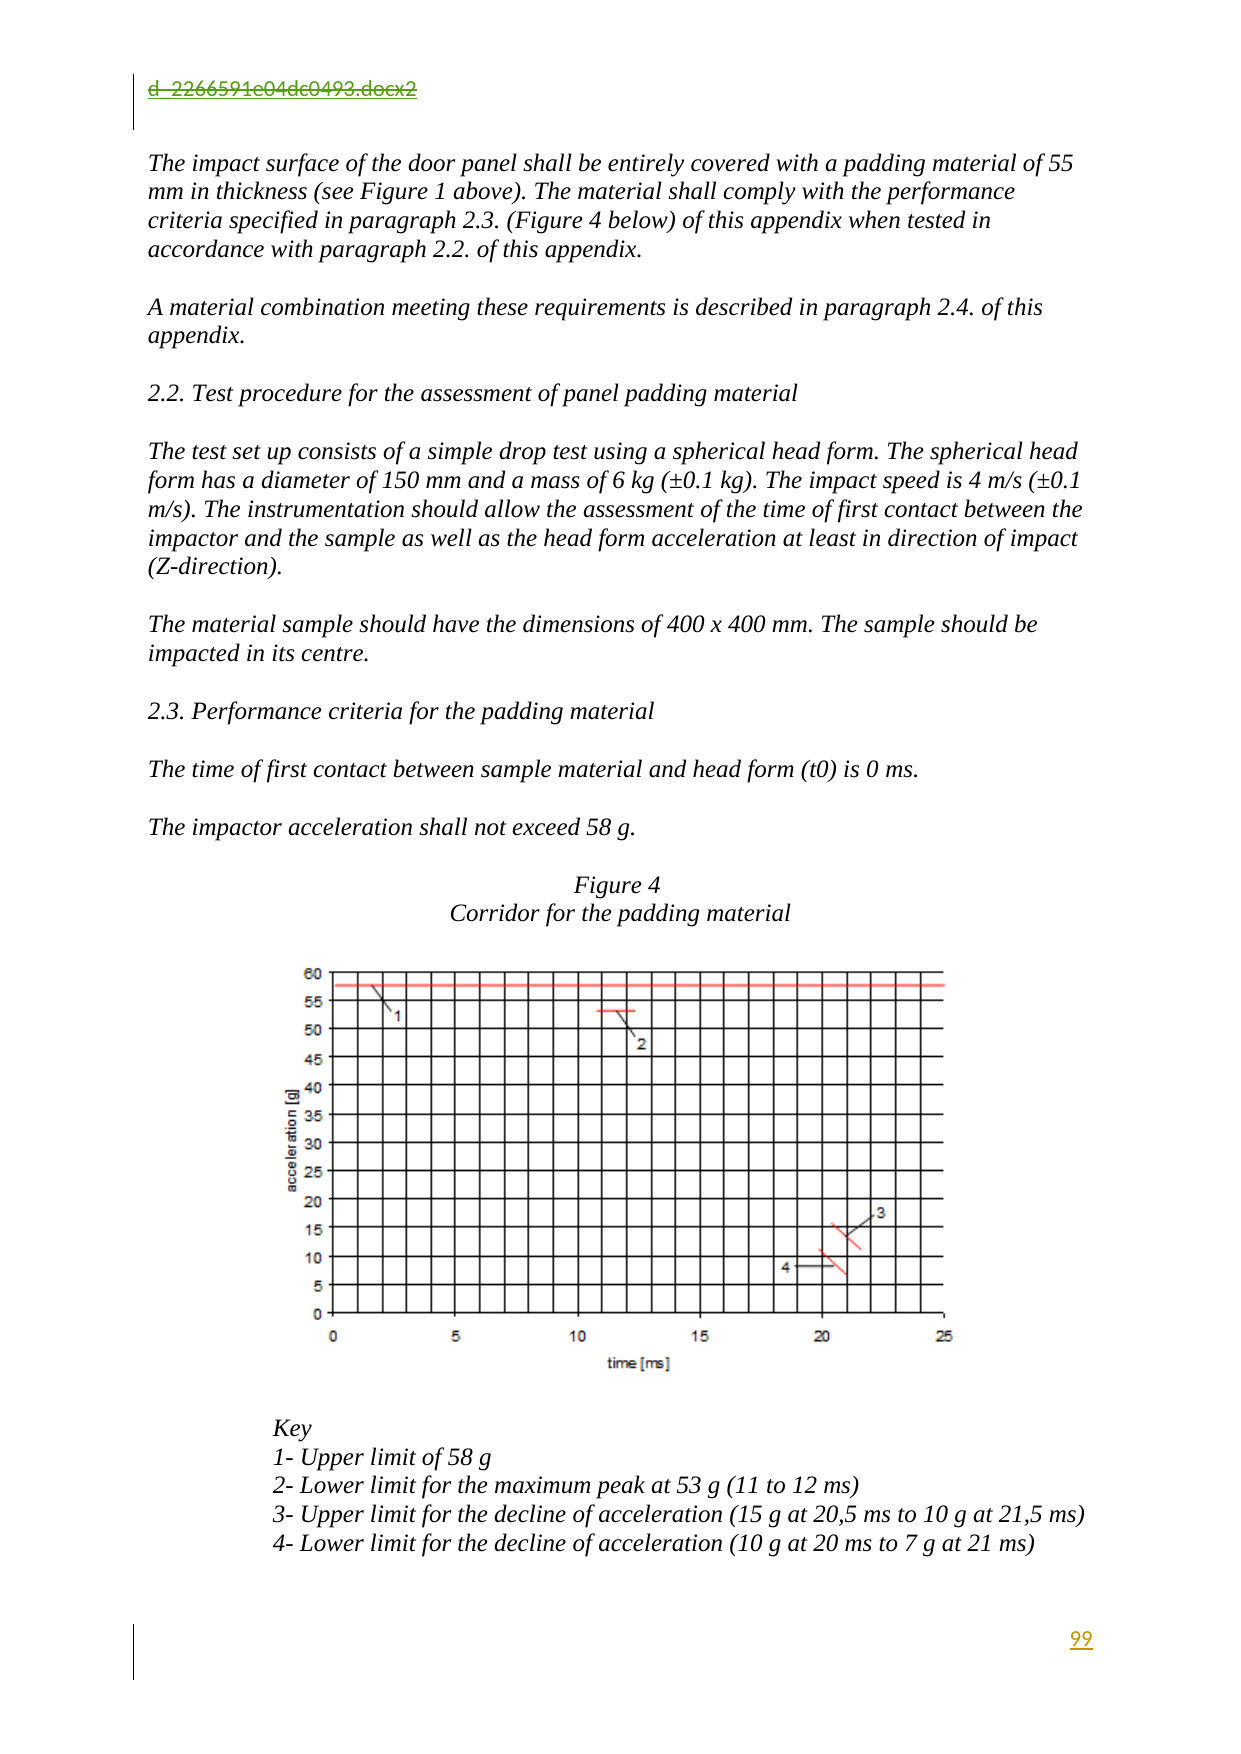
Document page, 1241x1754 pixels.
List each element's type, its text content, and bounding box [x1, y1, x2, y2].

text The time of first contact between sample material and head form (t0) is 0 ms. [148, 754, 1092, 783]
text A material combination meeting these requirements is described in paragraph 2.4. of this appendix. [148, 292, 1092, 349]
text The impactor acceleration shall not exceed 58 g. [148, 812, 1092, 841]
text The material sample should have the dimensions of 400 x 400 mm. The sample should be impacted in its centre. [148, 609, 1092, 667]
text The impact surface of the door panel shall be entirely covered with a padding material of 55 mm in thickness (see Figure 1 above). The material shall comply with the performance criteria specified in paragraph 2.3. (Figure 4 below) of this appendix when tested in accordance with paragraph 2.2. of this appendix. [148, 148, 1092, 263]
text The test set up consists of a simple drop test using a spherical head form. The spherical head form has a diameter of 150 mm and a mass of 6 kg (±0.1 kg). The impact speed is 4 m/s (±0.1 m/s). The instrumentation should allow the assessment of the time of first contact between the impactor and the sample as well as the head form acceleration at least in direction of impact (Z-direction). [148, 436, 1092, 580]
text Key 1- Upper limit of 58 g 2- Lower limit for the maximum peak at 53 g (11 to 12 ms) 3- Upper limit for the decline of acceleration (15 g at 20,5 ms to 10 g at 21,5 ms) 4- Lower limit for the decline of acceleration (10 g at 20 ms to 7 g at 21 ms) [273, 1413, 1092, 1557]
text Figure 4 Corridor for the padding material [148, 870, 1092, 927]
text 2.3. Performance criteria for the padding material [148, 696, 1092, 725]
text 2.2. Test procedure for the assessment of panel padding material [148, 378, 1092, 407]
picture [276, 956, 964, 1384]
